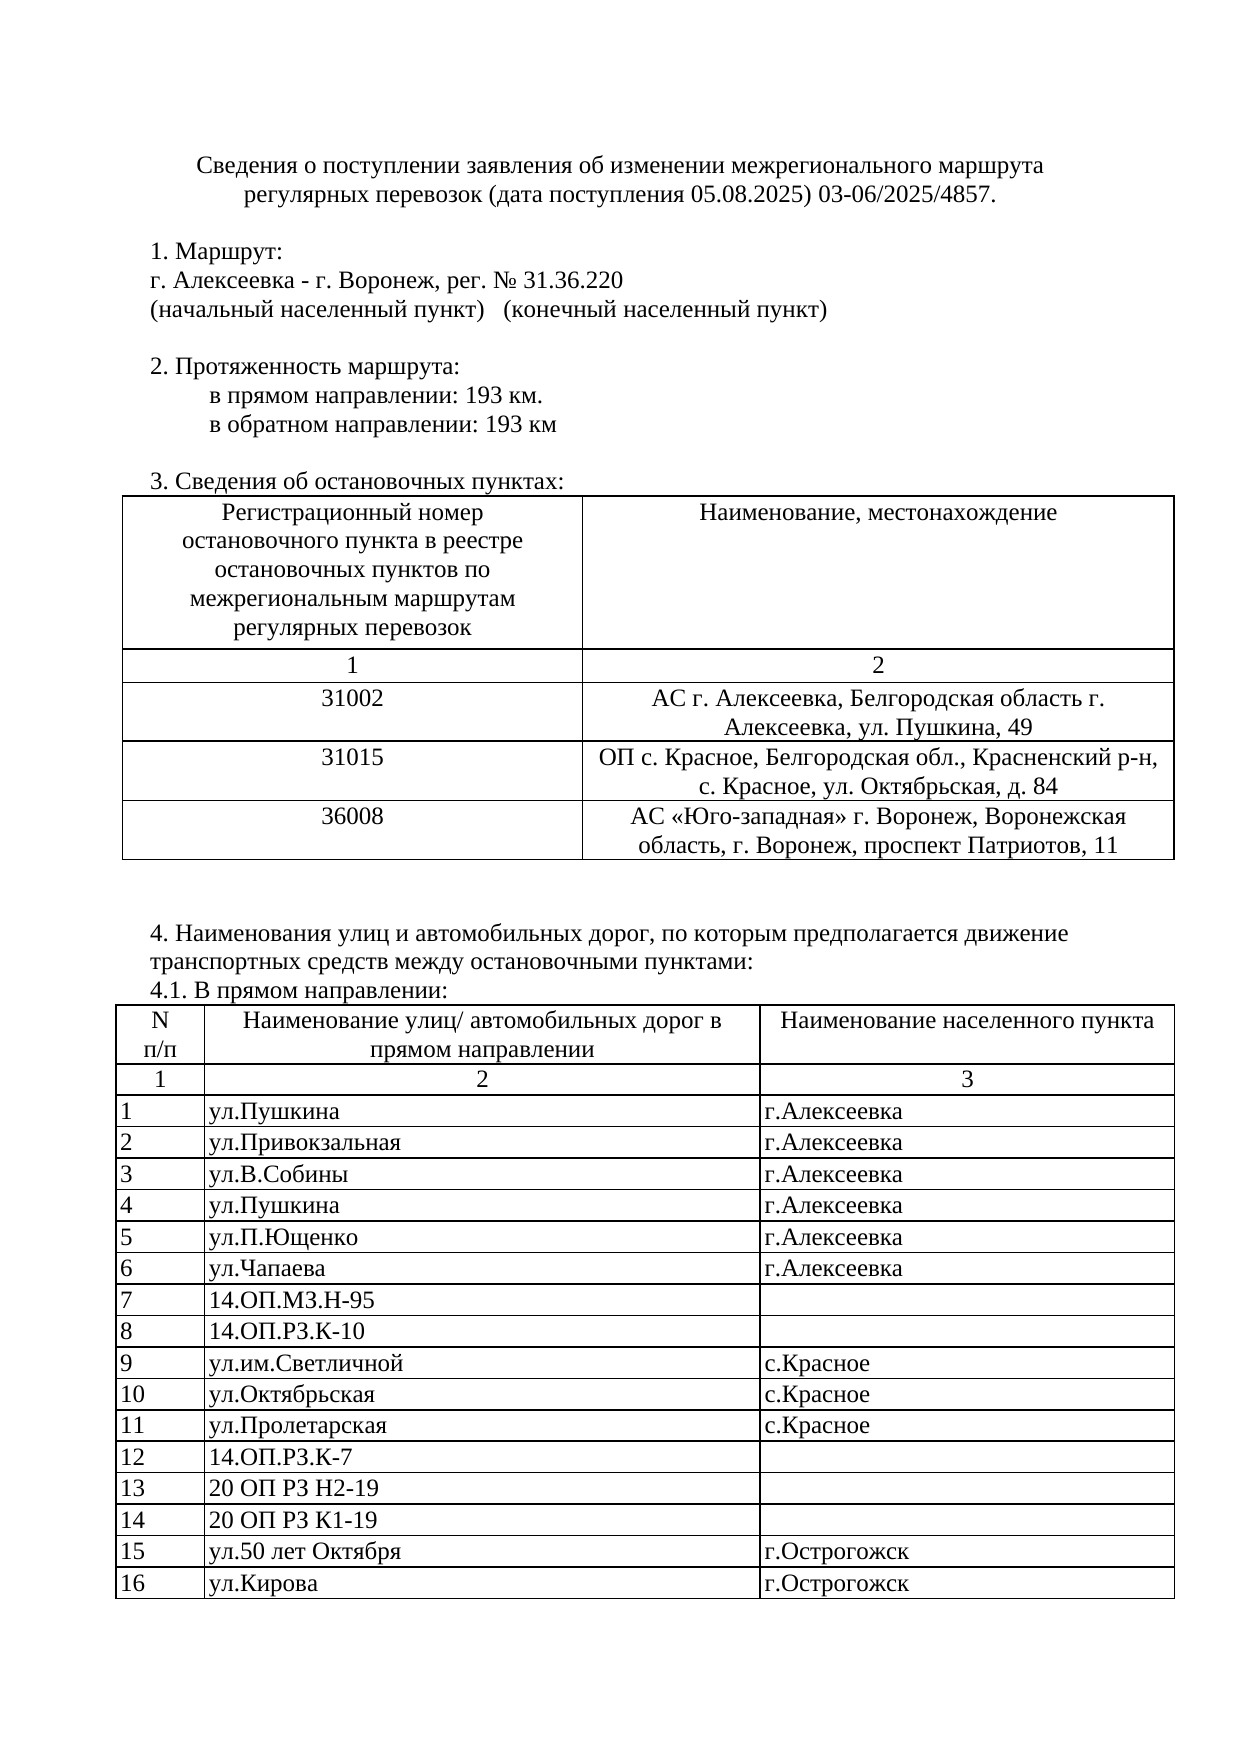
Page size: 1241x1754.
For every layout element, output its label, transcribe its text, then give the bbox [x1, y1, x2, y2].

table_cell ул.Кирова [205, 1568, 759, 1598]
table_cell 2 [583, 650, 1173, 681]
table_cell 36008 [123, 801, 582, 858]
table_header N п/п [117, 1006, 204, 1063]
table_cell 13 [117, 1473, 204, 1503]
table_cell 14.ОП.МЗ.Н-95 [205, 1285, 759, 1314]
table_cell г.Алексеевка [761, 1127, 1174, 1157]
text 4. Наименования улиц и автомобильных дорог, по которым предполагается движение транспортных средств между остановочными пунктами: [150, 918, 1090, 975]
table_cell ул.50 лет Октября [205, 1536, 759, 1566]
text Сведения о поступлении заявления об изменении межрегионального маршрута регулярных перевозок (дата поступления 05.08.2025) 03-06/2025/4857. [150, 150, 1090, 207]
table_cell АС «Юго-западная» г. Воронеж, Воронежская область, г. Воронеж, проспект Патриотов, 11 [583, 801, 1173, 858]
table_cell ул.Октябрьская [205, 1379, 759, 1409]
table_cell ул.им.Светличной [205, 1348, 759, 1377]
table_cell [761, 1505, 1174, 1535]
table_cell 31015 [123, 742, 582, 799]
table_cell [761, 1473, 1174, 1503]
table_cell 5 [117, 1222, 204, 1252]
table_cell 31002 [123, 683, 582, 740]
table_cell 15 [117, 1536, 204, 1566]
table_cell 20 ОП РЗ К1-19 [205, 1505, 759, 1535]
table_header Наименование населенного пункта [761, 1006, 1174, 1063]
table_cell ул.Пролетарская [205, 1411, 759, 1440]
table_cell г.Острогожск [761, 1536, 1174, 1566]
table_cell с.Красное [761, 1411, 1174, 1440]
text (начальный населенный пункт) (конечный населенный пункт) [150, 294, 1090, 322]
table_cell 7 [117, 1285, 204, 1314]
table_cell 11 [117, 1411, 204, 1440]
text 2. Протяженность маршрута: [150, 351, 1090, 380]
table_cell ОП с. Красное, Белгородская обл., Красненский р-н, с. Красное, ул. Октябрьская, д. 84 [583, 742, 1173, 799]
table_header Регистрационный номер остановочного пункта в реестре остановочных пунктов по межрегиональным маршрутам регулярных перевозок [123, 497, 582, 648]
table_cell ул.Чапаева [205, 1253, 759, 1283]
table_cell 1 [117, 1065, 204, 1094]
table_cell г.Алексеевка [761, 1222, 1174, 1252]
table_cell 8 [117, 1316, 204, 1346]
table_header Наименование улиц/ автомобильных дорог в прямом направлении [205, 1006, 759, 1063]
table_cell 14.ОП.РЗ.К-7 [205, 1442, 759, 1472]
table_cell 3 [761, 1065, 1174, 1094]
table_cell 1 [123, 650, 582, 681]
text в прямом направлении: 193 км. [150, 380, 1090, 409]
table_cell 14.ОП.РЗ.К-10 [205, 1316, 759, 1346]
table_cell с.Красное [761, 1348, 1174, 1377]
table_cell г.Острогожск [761, 1568, 1174, 1598]
table_cell [761, 1285, 1174, 1314]
table_cell ул.Пушкина [205, 1096, 759, 1126]
table_cell ул.П.Ющенко [205, 1222, 759, 1252]
text 3. Сведения об остановочных пунктах: [150, 466, 1090, 495]
table_cell [761, 1316, 1174, 1346]
table_cell 2 [117, 1127, 204, 1157]
text г. Алексеевка - г. Воронеж, рег. № 31.36.220 [150, 265, 1090, 294]
table_cell 10 [117, 1379, 204, 1409]
table_cell 2 [205, 1065, 759, 1094]
table_cell г.Алексеевка [761, 1190, 1174, 1220]
table_cell ул.Пушкина [205, 1190, 759, 1220]
table_cell 4 [117, 1190, 204, 1220]
table_cell г.Алексеевка [761, 1096, 1174, 1126]
table_cell 16 [117, 1568, 204, 1598]
table_cell ул.В.Собины [205, 1159, 759, 1189]
table_cell г.Алексеевка [761, 1159, 1174, 1189]
table_cell с.Красное [761, 1379, 1174, 1409]
table_cell 9 [117, 1348, 204, 1377]
text 1. Маршрут: [150, 236, 1090, 265]
table_cell [761, 1442, 1174, 1472]
table_cell 1 [117, 1096, 204, 1126]
table_cell г.Алексеевка [761, 1253, 1174, 1283]
table_cell АС г. Алексеевка, Белгородская область г. Алексеевка, ул. Пушкина, 49 [583, 683, 1173, 740]
table_header Наименование, местонахождение [583, 497, 1173, 648]
table_cell ул.Привокзальная [205, 1127, 759, 1157]
table_cell 14 [117, 1505, 204, 1535]
table_cell 3 [117, 1159, 204, 1189]
table_cell 12 [117, 1442, 204, 1472]
table_cell 20 ОП РЗ Н2-19 [205, 1473, 759, 1503]
text в обратном направлении: 193 км [150, 409, 1090, 437]
table_cell 6 [117, 1253, 204, 1283]
text 4.1. В прямом направлении: [150, 975, 1090, 1004]
